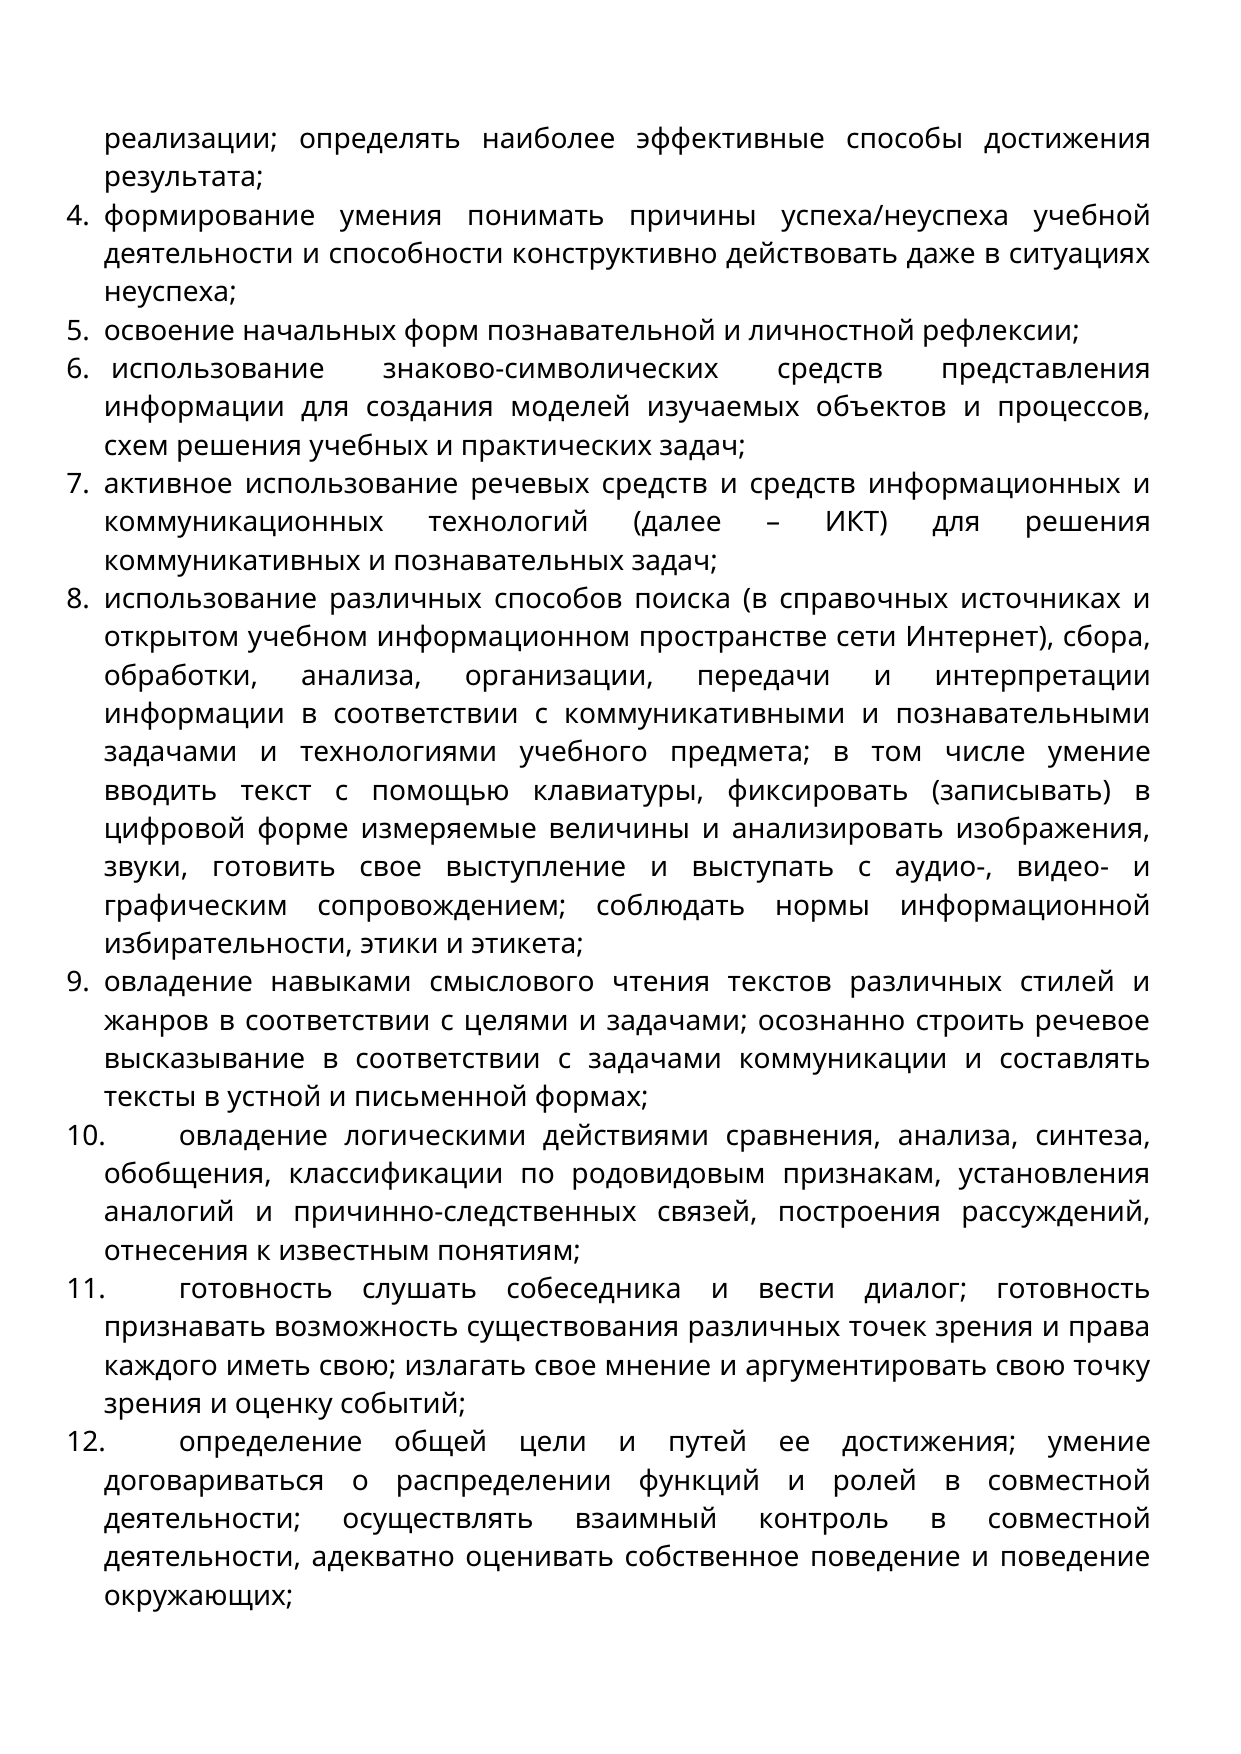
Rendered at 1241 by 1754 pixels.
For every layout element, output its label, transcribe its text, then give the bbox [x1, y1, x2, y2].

list освоение начальных форм познавательной и личностной рефлексии; [66, 310, 1152, 348]
list готовность слушать собеседника и вести диалог; готовность признавать возможность существования различных точек зрения и права каждого иметь свою; излагать свое мнение и аргументировать свою точку зрения и оценку событий; [66, 1268, 1152, 1421]
list использование различных способов поиска (в справочных источниках и открытом учебном информационном пространстве сети Интернет), сбора, обработки, анализа, организации, передачи и интерпретации информации в соответствии с коммуникативными и познавательными задачами и технологиями учебного предмета; в том числе умение вводить текст с помощью клавиатуры, фиксировать (записывать) в цифровой форме измеряемые величины и анализировать изображения, звуки, готовить свое выступление и выступать с аудио-, видео- и графическим сопровождением; соблюдать нормы информационной избирательности, этики и этикета; [66, 578, 1152, 961]
list использование знаково-символических средств представления информации для создания моделей изучаемых объектов и процессов, схем решения учебных и практических задач; [66, 348, 1152, 463]
list овладение логическими действиями сравнения, анализа, синтеза, обобщения, классификации по родовидовым признакам, установления аналогий и причинно-следственных связей, построения рассуждений, отнесения к известным понятиям; [66, 1115, 1152, 1268]
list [66, 118, 1152, 195]
list активное использование речевых средств и средств информационных и коммуникационных технологий (далее – ИКТ) для решения коммуникативных и познавательных задач; [66, 463, 1152, 578]
list овладение навыками смыслового чтения текстов различных стилей и жанров в соответствии с целями и задачами; осознанно строить речевое высказывание в соответствии с задачами коммуникации и составлять тексты в устной и письменной формах; [66, 961, 1152, 1115]
list определение общей цели и путей ее достижения; умение договариваться о распределении функций и ролей в совместной деятельности; осуществлять взаимный контроль в совместной деятельности, адекватно оценивать собственное поведение и поведение окружающих; [66, 1421, 1152, 1613]
list формирование умения понимать причины успеха/неуспеха учебной деятельности и способности конструктивно действовать даже в ситуациях неуспеха; [66, 195, 1152, 310]
